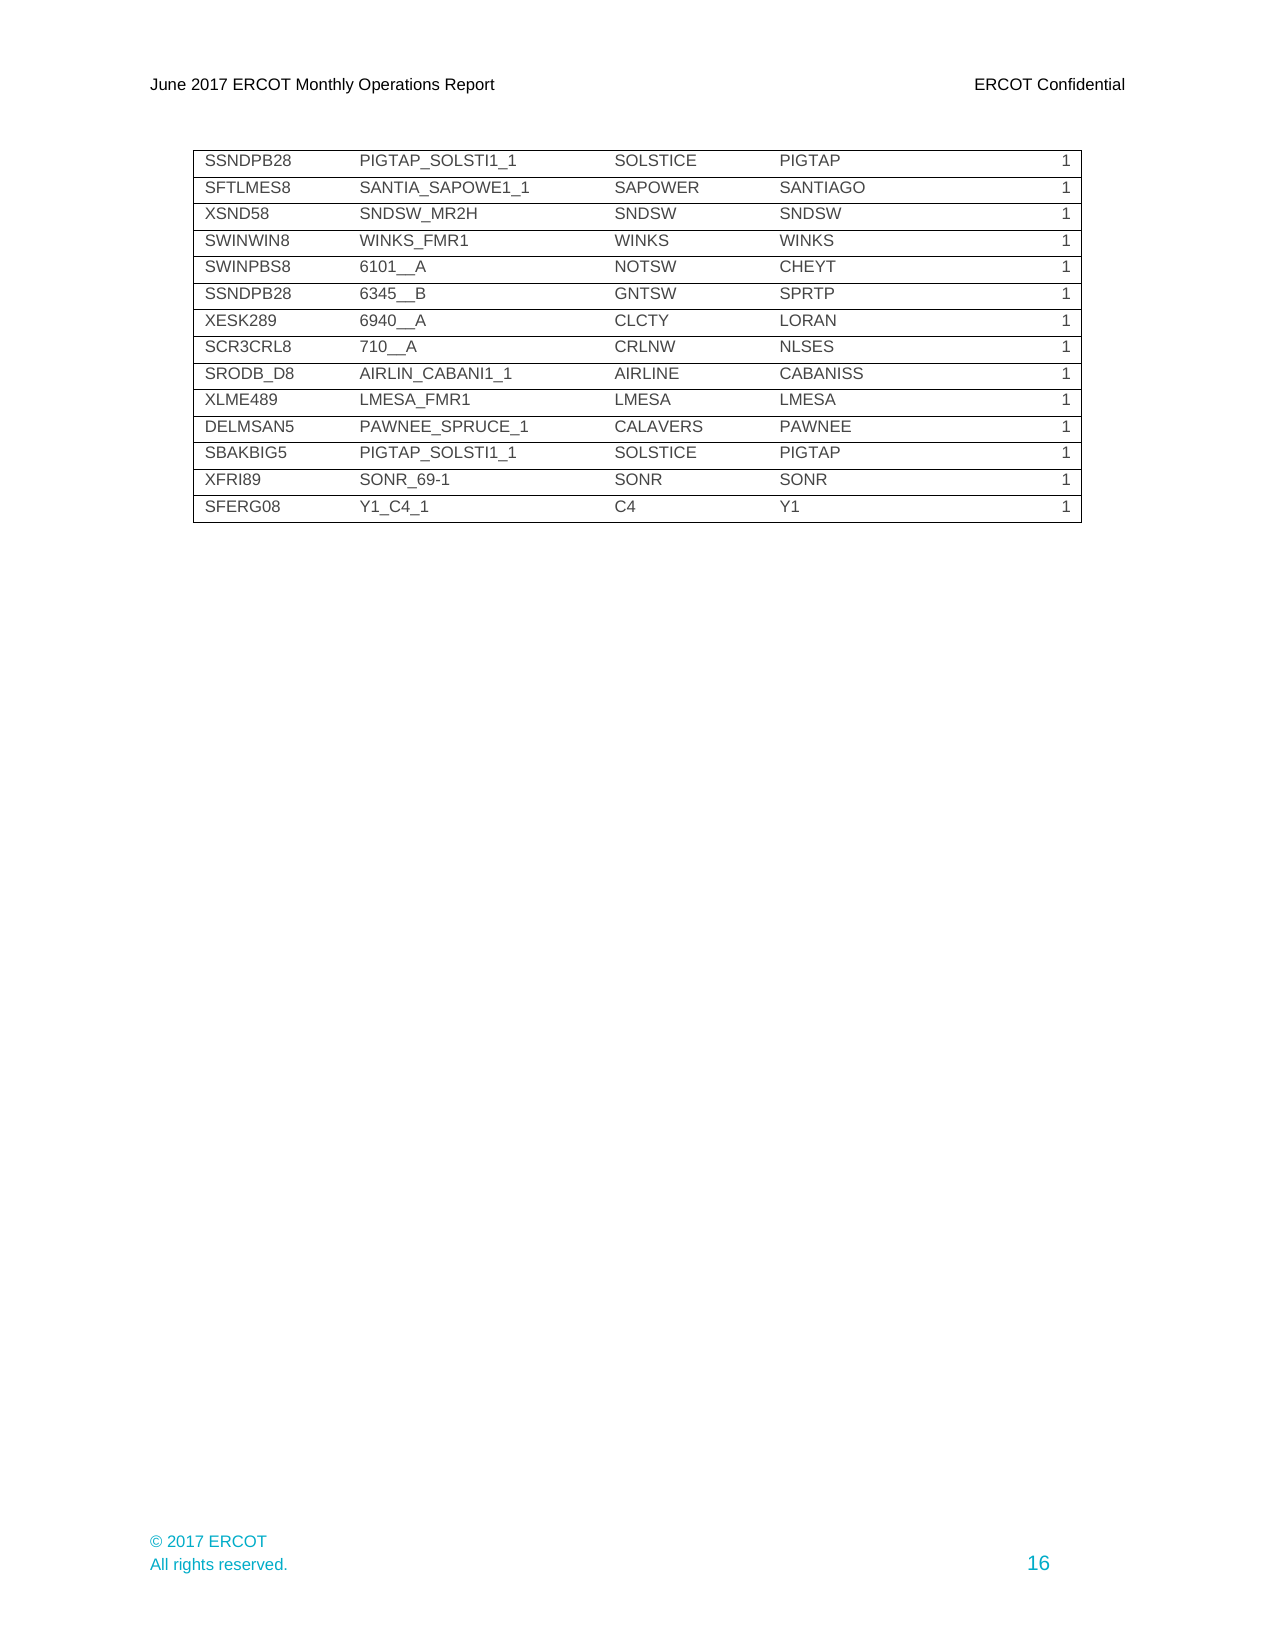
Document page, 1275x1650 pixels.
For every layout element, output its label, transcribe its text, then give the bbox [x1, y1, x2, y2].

table_cell WINKS_FMR1 [348, 231, 603, 256]
table_cell 6345__B [348, 284, 603, 309]
table_cell DELMSAN5 [194, 417, 348, 442]
table_cell SFERG08 [194, 496, 348, 522]
table_cell 1 [909, 496, 1081, 522]
table_cell SNDSW_MR2H [348, 204, 603, 230]
table_cell 1 [909, 151, 1081, 177]
table_cell 710__A [348, 337, 603, 362]
table_cell 1 [909, 417, 1081, 442]
table_cell XESK289 [194, 310, 348, 336]
table_cell 1 [909, 284, 1081, 309]
table_cell SSNDPB28 [194, 151, 348, 177]
table_cell 1 [909, 231, 1081, 256]
table_cell SNDSW [603, 204, 768, 230]
table_cell Y1_C4_1 [348, 496, 603, 522]
table_cell PIGTAP [768, 151, 909, 177]
table_cell Y1 [768, 496, 909, 522]
table_cell NOTSW [603, 257, 768, 283]
table_cell GNTSW [603, 284, 768, 309]
table_cell 1 [909, 337, 1081, 362]
table_cell SONR_69-1 [348, 470, 603, 495]
table_cell LMESA_FMR1 [348, 390, 603, 416]
table_cell CLCTY [603, 310, 768, 336]
table_cell 1 [909, 470, 1081, 495]
table_cell SSNDPB28 [194, 284, 348, 309]
table_cell WINKS [603, 231, 768, 256]
table_cell LORAN [768, 310, 909, 336]
table_cell 1 [909, 390, 1081, 416]
table_cell AIRLIN_CABANI1_1 [348, 364, 603, 389]
table_cell 6940__A [348, 310, 603, 336]
table_cell XFRI89 [194, 470, 348, 495]
table_cell XLME489 [194, 390, 348, 416]
table_cell CABANISS [768, 364, 909, 389]
table_cell SNDSW [768, 204, 909, 230]
table_cell 1 [909, 204, 1081, 230]
table_cell CALAVERS [603, 417, 768, 442]
table_cell 1 [909, 443, 1081, 469]
table_cell SWINPBS8 [194, 257, 348, 283]
table_cell SFTLMES8 [194, 178, 348, 203]
table_cell 1 [909, 310, 1081, 336]
table_cell 1 [909, 257, 1081, 283]
table_cell AIRLINE [603, 364, 768, 389]
table_cell SANTIA_SAPOWE1_1 [348, 178, 603, 203]
table_cell 6101__A [348, 257, 603, 283]
table_cell 1 [909, 178, 1081, 203]
table_cell SONR [603, 470, 768, 495]
table_cell PIGTAP_SOLSTI1_1 [348, 443, 603, 469]
table_cell C4 [603, 496, 768, 522]
table_cell SBAKBIG5 [194, 443, 348, 469]
table_cell SRODB_D8 [194, 364, 348, 389]
table_cell SANTIAGO [768, 178, 909, 203]
table_cell 1 [909, 364, 1081, 389]
table_cell SONR [768, 470, 909, 495]
table_cell SPRTP [768, 284, 909, 309]
table_cell PAWNEE [768, 417, 909, 442]
table_cell PAWNEE_SPRUCE_1 [348, 417, 603, 442]
table_cell SAPOWER [603, 178, 768, 203]
table_cell XSND58 [194, 204, 348, 230]
table_cell PIGTAP_SOLSTI1_1 [348, 151, 603, 177]
table_cell PIGTAP [768, 443, 909, 469]
table_cell LMESA [603, 390, 768, 416]
table_cell SWINWIN8 [194, 231, 348, 256]
table_cell LMESA [768, 390, 909, 416]
table_cell SOLSTICE [603, 443, 768, 469]
table_cell NLSES [768, 337, 909, 362]
table_cell WINKS [768, 231, 909, 256]
table_cell CRLNW [603, 337, 768, 362]
table_cell SOLSTICE [603, 151, 768, 177]
table_cell CHEYT [768, 257, 909, 283]
table_cell SCR3CRL8 [194, 337, 348, 362]
